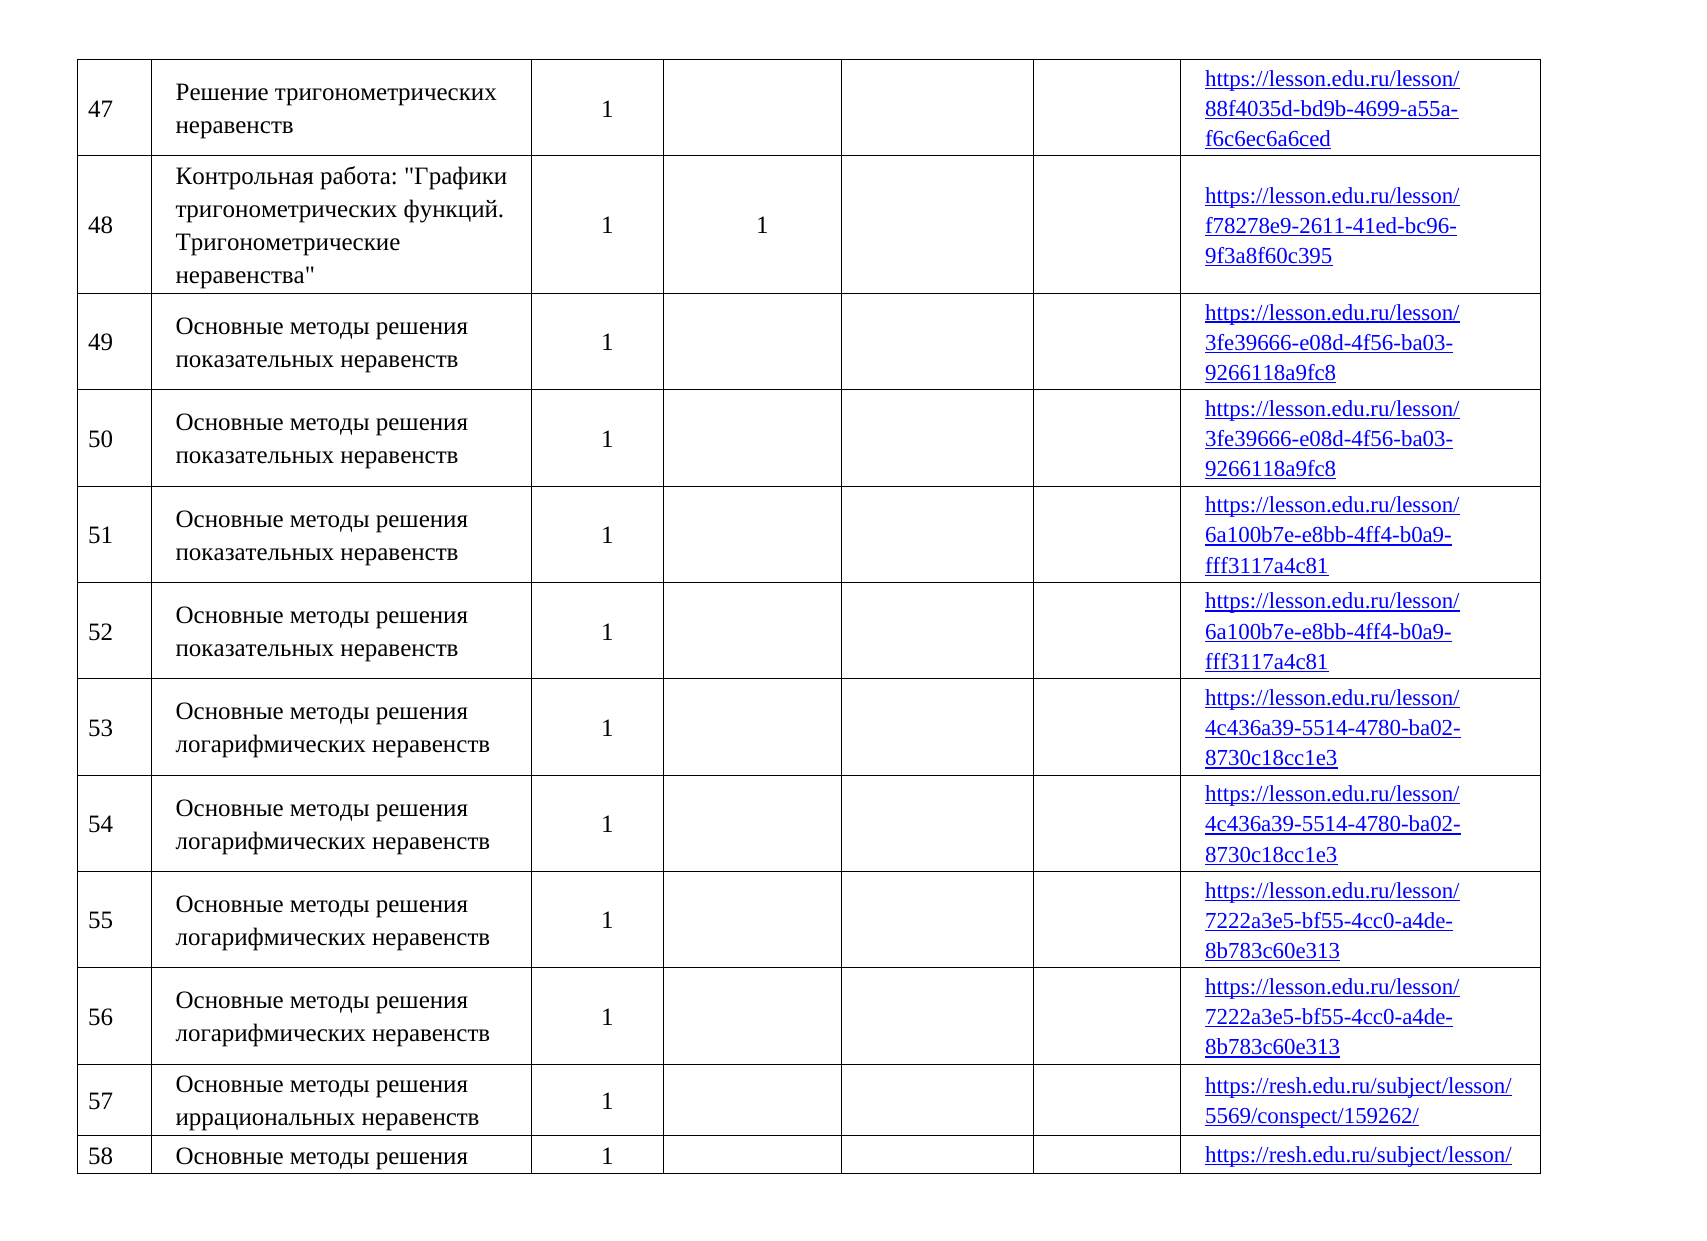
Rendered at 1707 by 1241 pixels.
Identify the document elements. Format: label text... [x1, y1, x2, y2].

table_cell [152, 1136, 531, 1173]
table_cell [1034, 1136, 1180, 1173]
table_cell https://lesson.edu.ru/lesson/4c436a39-5514-4780-ba02-8730c18cc1e3 [1181, 776, 1540, 871]
table_cell Основные методы решения логарифмических неравенств [152, 872, 531, 967]
table_cell Основные методы решения показательных неравенств [152, 487, 531, 582]
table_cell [1181, 1136, 1540, 1173]
table_cell [664, 872, 841, 967]
table_cell [664, 294, 841, 389]
table_cell [842, 390, 1033, 486]
table_cell https://lesson.edu.ru/lesson/f78278e9-2611-41ed-bc96-9f3a8f60c395 [1181, 156, 1540, 293]
table_cell 51 [78, 487, 151, 582]
table_cell 47 [78, 60, 151, 155]
table_cell 56 [78, 968, 151, 1064]
table_cell [664, 60, 841, 155]
table_cell [1034, 156, 1180, 293]
table_cell Основные методы решения логарифмических неравенств [152, 968, 531, 1064]
table_cell 1 [532, 487, 663, 582]
table_cell https://lesson.edu.ru/lesson/3fe39666-e08d-4f56-ba03-9266118a9fc8 [1181, 294, 1540, 389]
table_cell https://lesson.edu.ru/lesson/6a100b7e-e8bb-4ff4-b0a9-fff3117a4c81 [1181, 583, 1540, 678]
table_cell [842, 583, 1033, 678]
table_cell 1 [532, 156, 663, 293]
table_cell [842, 1136, 1033, 1173]
table_cell [1034, 294, 1180, 389]
table_cell 57 [78, 1065, 151, 1135]
table_cell Контрольная работа: "Графики тригонометрических функций. Тригонометрические неравенства" [152, 156, 531, 293]
table_cell [664, 1136, 841, 1173]
table_cell [1034, 872, 1180, 967]
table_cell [152, 60, 531, 155]
table_cell 1 [532, 294, 663, 389]
table_cell 50 [78, 390, 151, 486]
table_cell [1034, 968, 1180, 1064]
table_cell https://lesson.edu.ru/lesson/3fe39666-e08d-4f56-ba03-9266118a9fc8 [1181, 390, 1540, 486]
table_cell 55 [78, 872, 151, 967]
table_cell Основные методы решения показательных неравенств [152, 583, 531, 678]
table_cell 1 [664, 156, 841, 293]
table_cell [842, 872, 1033, 967]
table_cell 1 [532, 583, 663, 678]
table_cell [664, 679, 841, 774]
table_cell [842, 294, 1033, 389]
table_cell Основные методы решения логарифмических неравенств [152, 679, 531, 774]
table_cell [1034, 390, 1180, 486]
table_cell Основные методы решения показательных неравенств [152, 390, 531, 486]
table_cell 1 [532, 1065, 663, 1135]
table_cell 49 [78, 294, 151, 389]
table_cell [842, 679, 1033, 774]
table_cell 1 [532, 872, 663, 967]
table_cell 1 [532, 390, 663, 486]
table_cell 1 [532, 968, 663, 1064]
table_cell [664, 390, 841, 486]
table_cell 58 [78, 1136, 151, 1173]
table_cell 1 [532, 679, 663, 774]
table_cell 1 [532, 60, 663, 155]
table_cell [152, 1065, 531, 1135]
table_cell [664, 776, 841, 871]
table_cell 1 [532, 1136, 663, 1173]
table_cell 52 [78, 583, 151, 678]
table_cell [1034, 679, 1180, 774]
table_cell [664, 583, 841, 678]
table_cell https://lesson.edu.ru/lesson/7222a3e5-bf55-4cc0-a4de-8b783c60e313 [1181, 968, 1540, 1064]
table_cell https://lesson.edu.ru/lesson/4c436a39-5514-4780-ba02-8730c18cc1e3 [1181, 679, 1540, 774]
table_cell [842, 156, 1033, 293]
table_cell Основные методы решения показательных неравенств [152, 294, 531, 389]
table_cell [1034, 776, 1180, 871]
table_cell [842, 487, 1033, 582]
table_cell [664, 1065, 841, 1135]
table_cell [842, 1065, 1033, 1135]
table_cell 1 [532, 776, 663, 871]
table_cell [1034, 60, 1180, 155]
table_cell 54 [78, 776, 151, 871]
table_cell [1181, 1065, 1540, 1135]
table_cell 53 [78, 679, 151, 774]
table_cell [664, 487, 841, 582]
table_cell [842, 60, 1033, 155]
table_cell [664, 968, 841, 1064]
table_cell [1034, 487, 1180, 582]
table_cell https://lesson.edu.ru/lesson/7222a3e5-bf55-4cc0-a4de-8b783c60e313 [1181, 872, 1540, 967]
table_cell [1034, 583, 1180, 678]
table_cell [842, 776, 1033, 871]
table_cell Основные методы решения логарифмических неравенств [152, 776, 531, 871]
table_cell [1034, 1065, 1180, 1135]
table_cell https://lesson.edu.ru/lesson/6a100b7e-e8bb-4ff4-b0a9-fff3117a4c81 [1181, 487, 1540, 582]
table_cell [842, 968, 1033, 1064]
table_cell 48 [78, 156, 151, 293]
table_cell https://lesson.edu.ru/lesson/88f4035d-bd9b-4699-a55a-f6c6ec6a6ced [1181, 60, 1540, 155]
